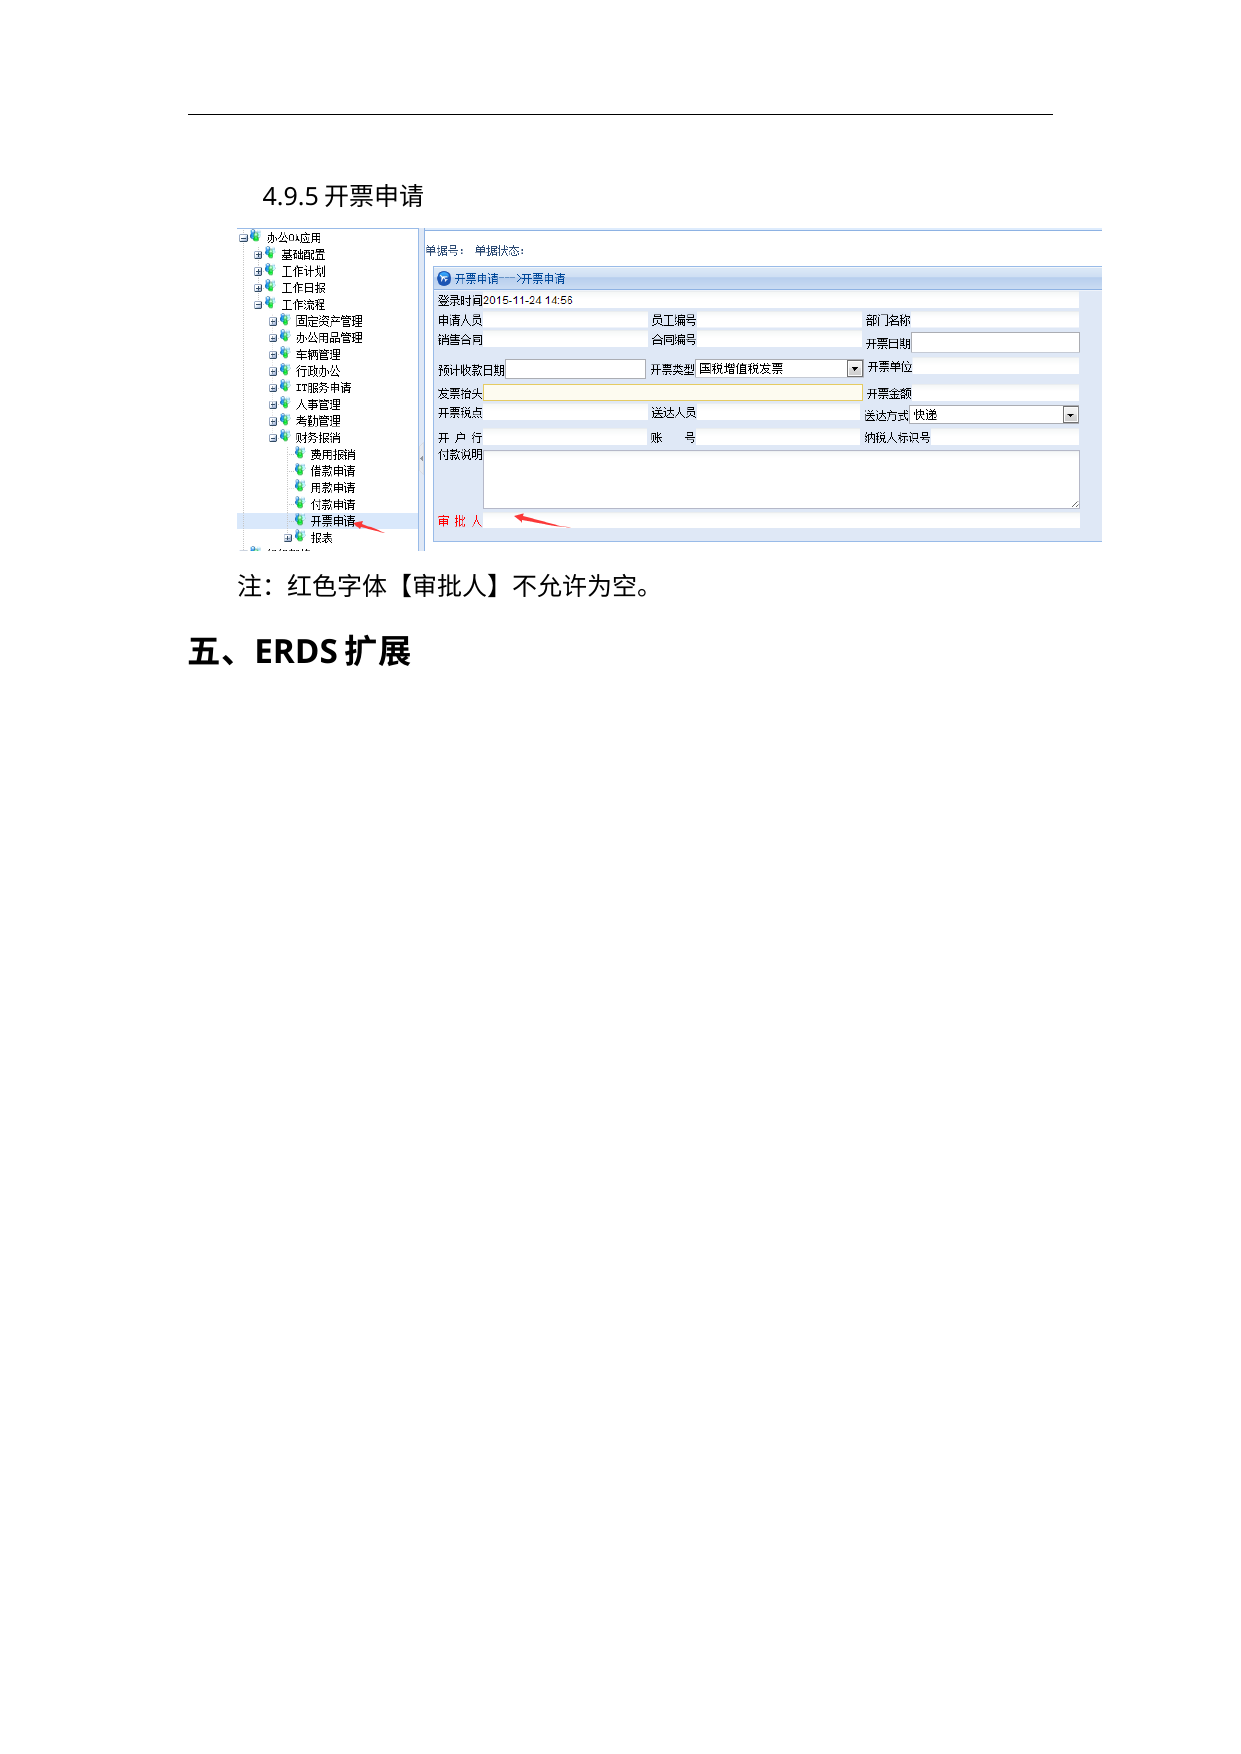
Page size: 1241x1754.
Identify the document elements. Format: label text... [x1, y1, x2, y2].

picture [237, 228, 1102, 551]
subtitle 4.9.5开票申请 [187, 162, 1053, 227]
subtitle 五、ERDS扩展 [187, 617, 1053, 682]
text 注：红色字体【审批人】不允许为空。 [187, 552, 1053, 617]
